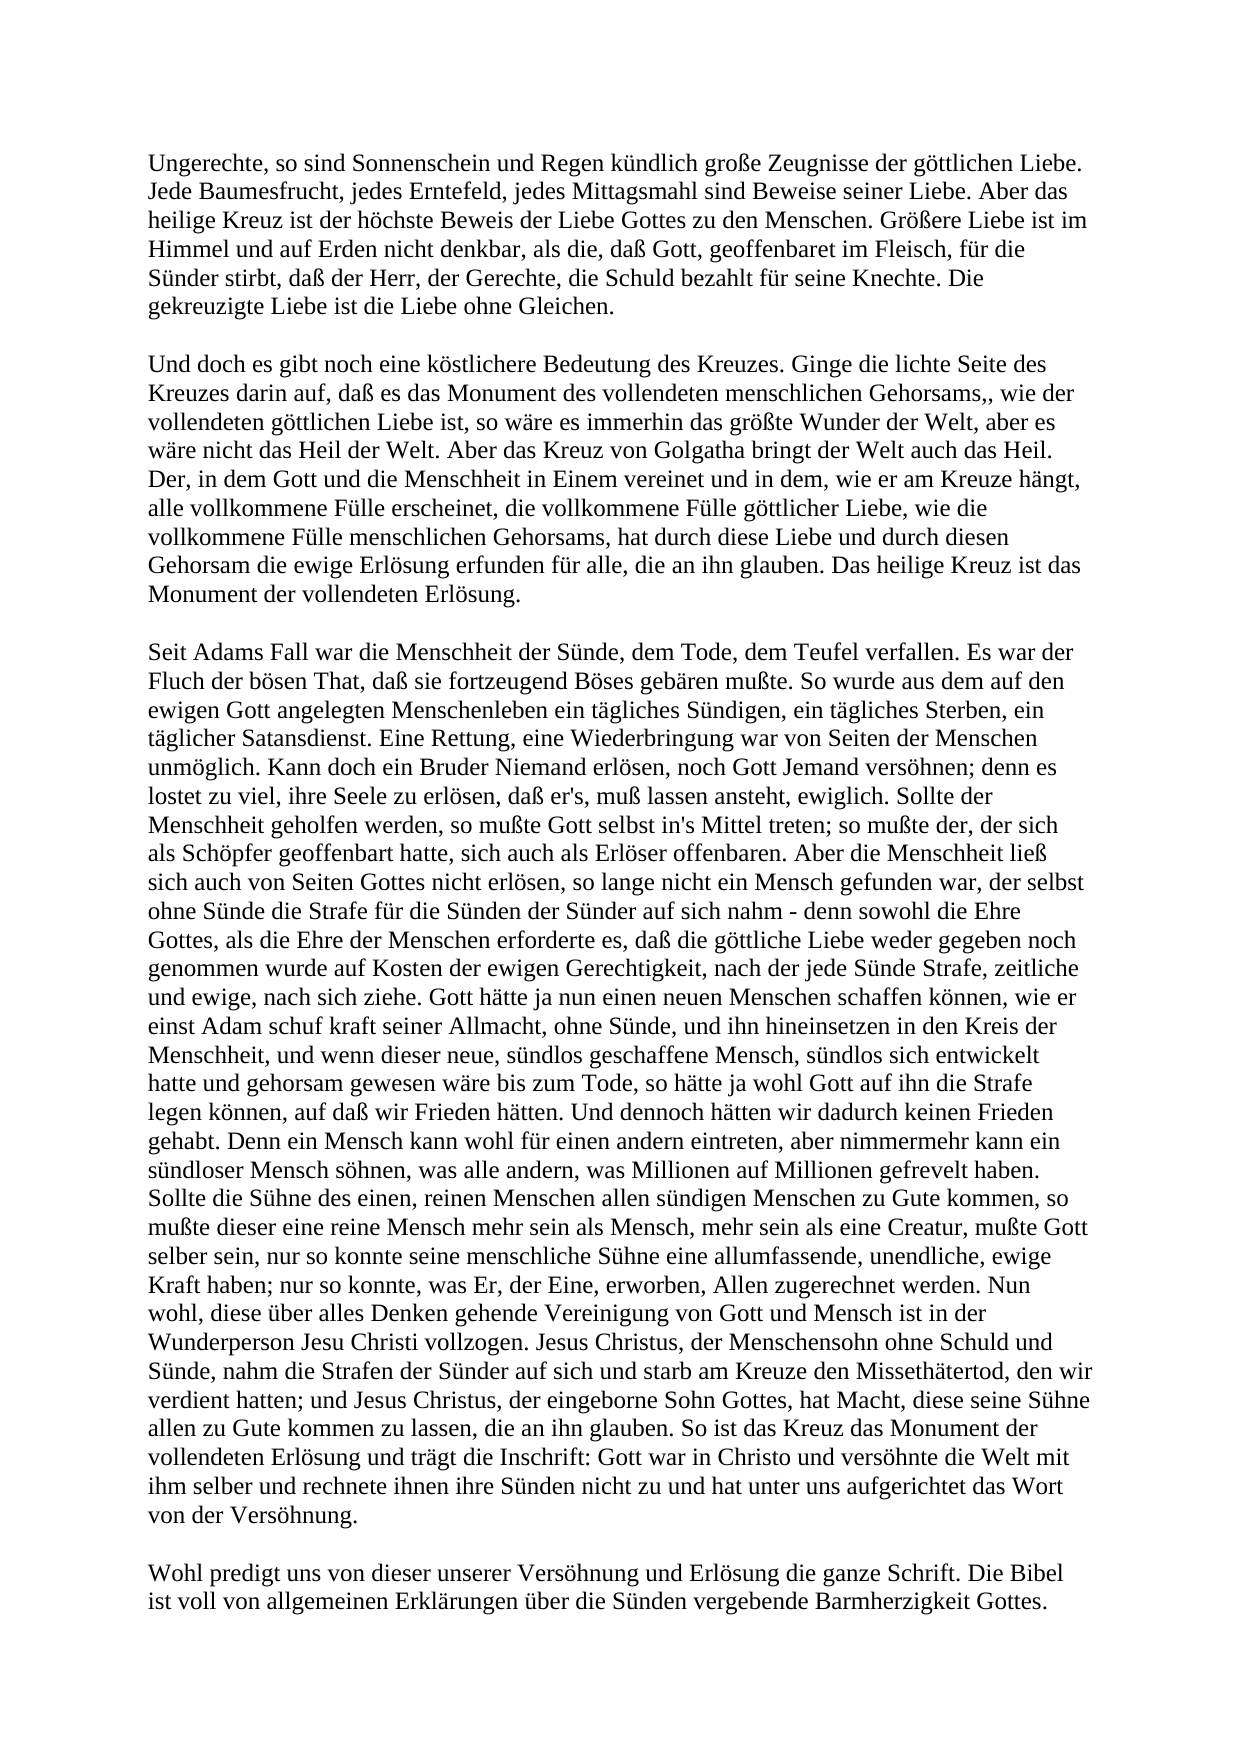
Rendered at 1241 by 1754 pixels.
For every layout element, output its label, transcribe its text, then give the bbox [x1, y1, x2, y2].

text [148, 1558, 1093, 1615]
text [148, 148, 1093, 320]
text Und doch es gibt noch eine köstlichere Bedeutung des Kreuzes. Ginge die lichte Seite des Kreuzes darin auf, daß es das Monument des vollendeten menschlichen Gehorsams,, wie der vollendeten göttlichen Liebe ist, so wäre es immerhin das größte Wunder der Welt, aber es wäre nicht das Heil der Welt. Aber das Kreuz von Golgatha bringt der Welt auch das Heil. Der, in dem Gott und die Menschheit in Einem vereinet und in dem, wie er am Kreuze hängt, alle vollkommene Fülle erscheinet, die vollkommene Fülle göttlicher Liebe, wie die vollkommene Fülle menschlichen Gehorsams, hat durch diese Liebe und durch diesen Gehorsam die ewige Erlösung erfunden für alle, die an ihn glauben. Das heilige Kreuz ist das Monument der vollendeten Erlösung. [148, 349, 1093, 608]
text Seit Adams Fall war die Menschheit der Sünde, dem Tode, dem Teufel verfallen. Es war der Fluch der bösen That, daß sie fortzeugend Böses gebären mußte. So wurde aus dem auf den ewigen Gott angelegten Menschenleben ein tägliches Sündigen, ein tägliches Sterben, ein täglicher Satansdienst. Eine Rettung, eine Wiederbringung war von Seiten der Menschen unmöglich. Kann doch ein Bruder Niemand erlösen, noch Gott Jemand versöhnen; denn es lostet zu viel, ihre Seele zu erlösen, daß er's, muß lassen ansteht, ewiglich. Sollte der Menschheit geholfen werden, so mußte Gott selbst in's Mittel treten; so mußte der, der sich als Schöpfer geoffenbart hatte, sich auch als Erlöser offenbaren. Aber die Menschheit ließ sich auch von Seiten Gottes nicht erlösen, so lange nicht ein Mensch gefunden war, der selbst ohne Sünde die Strafe für die Sünden der Sünder auf sich nahm - denn sowohl die Ehre Gottes, als die Ehre der Menschen erforderte es, daß die göttliche Liebe weder gegeben noch genommen wurde auf Kosten der ewigen Gerechtigkeit, nach der jede Sünde Strafe, zeitliche und ewige, nach sich ziehe. Gott hätte ja nun einen neuen Menschen schaffen können, wie er einst Adam schuf kraft seiner Allmacht, ohne Sünde, und ihn hineinsetzen in den Kreis der Menschheit, und wenn dieser neue, sündlos geschaffene Mensch, sündlos sich entwickelt hatte und gehorsam gewesen wäre bis zum Tode, so hätte ja wohl Gott auf ihn die Strafe legen können, auf daß wir Frieden hätten. Und dennoch hätten wir dadurch keinen Frieden gehabt. Denn ein Mensch kann wohl für einen andern eintreten, aber nimmermehr kann ein sündloser Mensch söhnen, was alle andern, was Millionen auf Millionen gefrevelt haben. Sollte die Sühne des einen, reinen Menschen allen sündigen Menschen zu Gute kommen, so mußte dieser eine reine Mensch mehr sein als Mensch, mehr sein als eine Creatur, mußte Gott selber sein, nur so konnte seine menschliche Sühne eine allumfassende, unendliche, ewige Kraft haben; nur so konnte, was Er, der Eine, erworben, Allen zugerechnet werden. Nun wohl, diese über alles Denken gehende Vereinigung von Gott und Mensch ist in der Wunderperson Jesu Christi vollzogen. Jesus Christus, der Menschensohn ohne Schuld und Sünde, nahm die Strafen der Sünder auf sich und starb am Kreuze den Missethätertod, den wir verdient hatten; und Jesus Christus, der eingeborne Sohn Gottes, hat Macht, diese seine Sühne allen zu Gute kommen zu lassen, die an ihn glauben. So ist das Kreuz das Monument der vollendeten Erlösung und trägt die Inschrift: Gott war in Christo und versöhnte die Welt mit ihm selber und rechnete ihnen ihre Sünden nicht zu und hat unter uns aufgerichtet das Wort von der Versöhnung. [148, 637, 1093, 1528]
